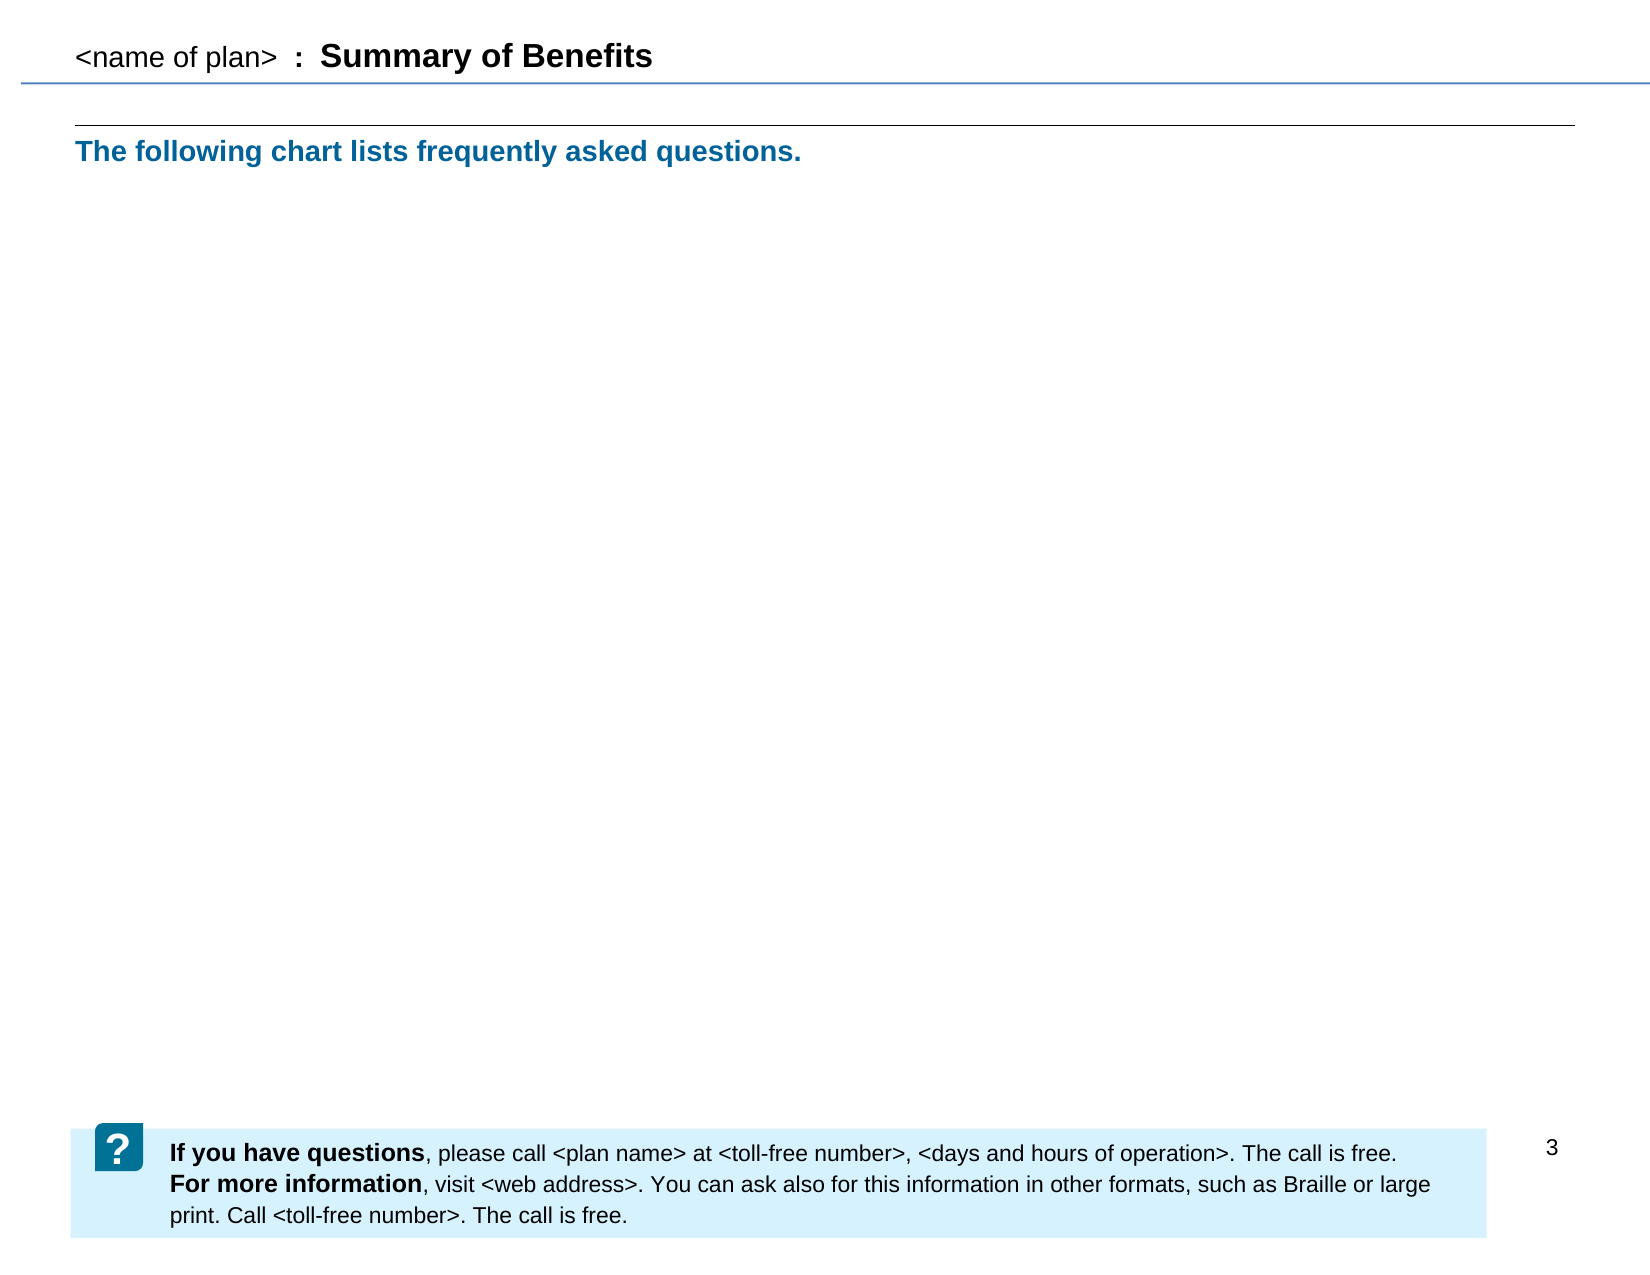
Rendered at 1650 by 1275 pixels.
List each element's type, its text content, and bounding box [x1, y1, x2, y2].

subtitle The following chart lists frequently asked questions. [75, 131, 1350, 169]
